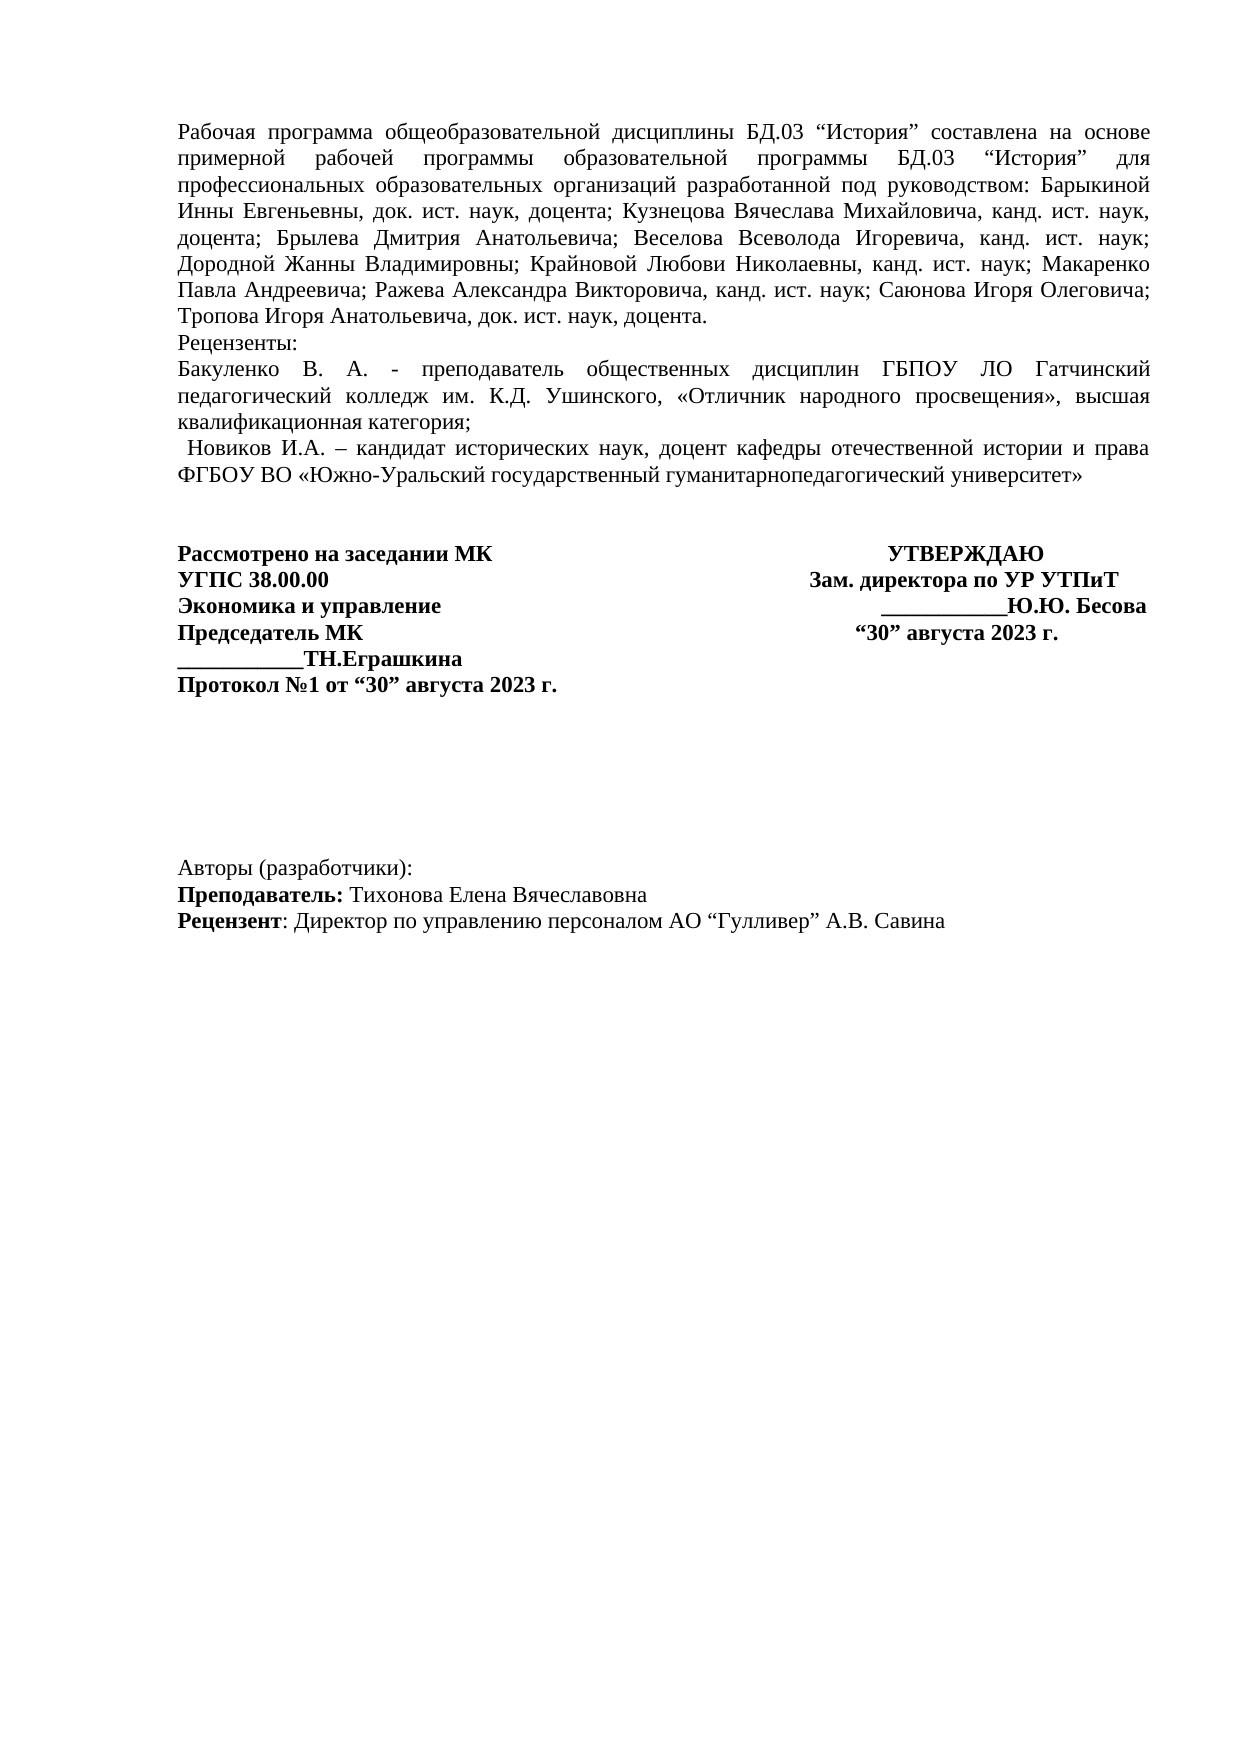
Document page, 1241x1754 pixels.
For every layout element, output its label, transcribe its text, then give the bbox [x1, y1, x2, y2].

text УГПС 38.00.00 Зам. директора по УР УТПиТ [177, 566, 1152, 592]
text Новиков И.А. – кандидат исторических наук, доцент кафедры отечественной истории и права ФГБОУ ВО «Южно-Уральский государственный гуманитарнопедагогический университет» [177, 434, 1152, 487]
text Председатель МК “30” августа 2023 г. [177, 619, 1152, 645]
text Рецензенты: [177, 329, 1152, 355]
text Рассмотрено на заседании МК УТВЕРЖДАЮ [177, 540, 1152, 566]
text Бакуленко В. А. - преподаватель общественных дисциплин ГБПОУ ЛО Гатчинский педагогический колледж им. К.Д. Ушинского, «Отличник народного просвещения», высшая квалификационная категория; [177, 355, 1152, 434]
text Рецензент: Директор по управлению персоналом АО “Гулливер” А.В. Савина [177, 907, 1152, 933]
text ___________ТН.Еграшкина Протокол №1 от “30” августа 2023 г. [177, 645, 1152, 698]
text Преподаватель: Тихонова Елена Вячеславовна [177, 881, 1152, 907]
text Авторы (разработчики): [177, 854, 1152, 881]
text Экономика и управление ___________Ю.Ю. Бесова [177, 592, 1152, 619]
text Рабочая программа общеобразовательной дисциплины БД.03 “История” составлена на основе примерной рабочей программы образовательной программы БД.03 “История” для профессиональных образовательных организаций разработанной под руководством: Барыкиной Инны Евгеньевны, док. ист. наук, доцента; Кузнецова Вячеслава Михайловича, канд. ист. наук, доцента; Брылева Дмитрия Анатольевича; Веселова Всеволода Игоревича, канд. ист. наук; Дородной Жанны Владимировны; Крайновой Любови Николаевны, канд. ист. наук; Макаренко Павла Андреевича; Ражева Александра Викторовича, канд. ист. наук; Саюнова Игоря Олеговича; Тропова Игоря Анатольевича, док. ист. наук, доцента. [177, 118, 1152, 329]
